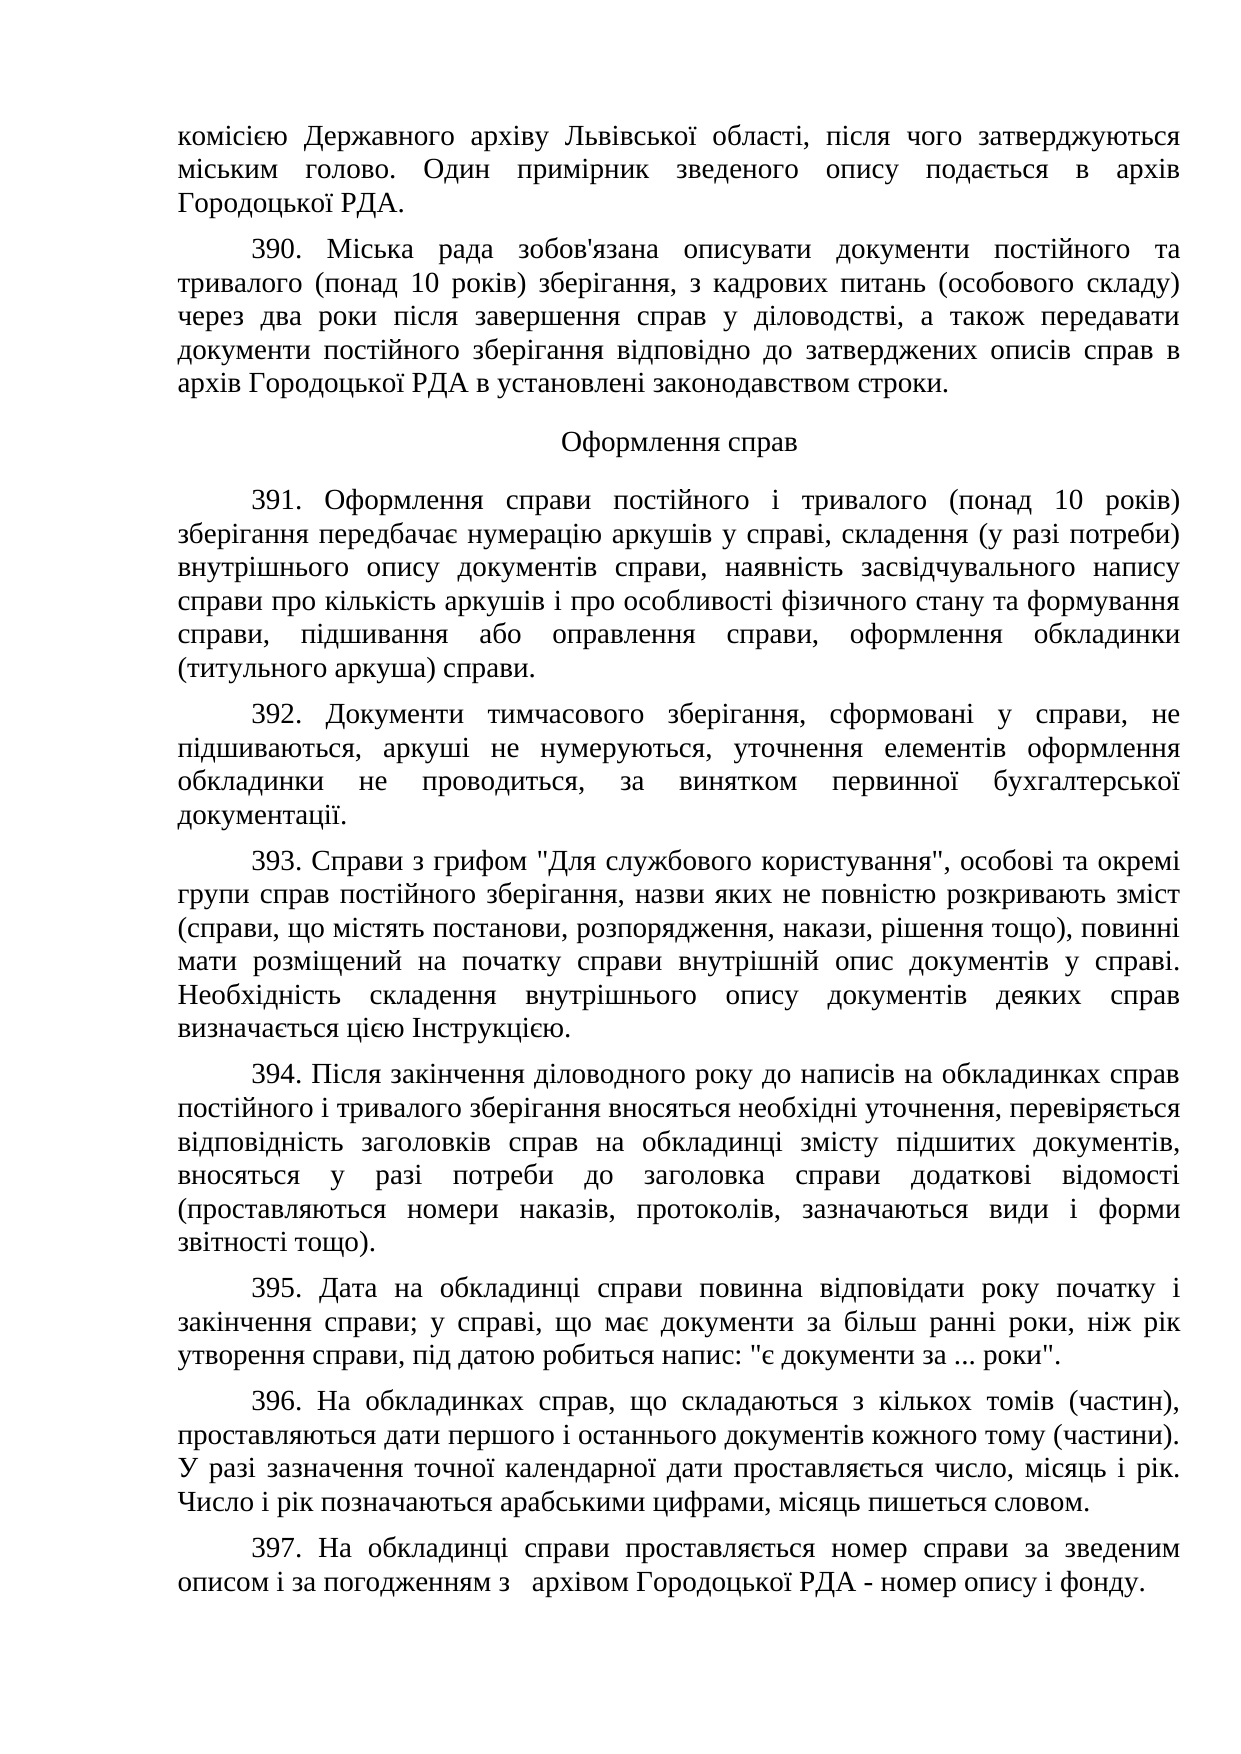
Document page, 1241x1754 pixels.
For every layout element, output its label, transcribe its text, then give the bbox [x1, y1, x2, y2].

text 395. Дата на обкладинці справи повинна відповідати року початку і закінчення справи; у справі, що має документи за більш ранні роки, ніж рік утворення справи, під датою робиться напис: "є документи за ... роки". [177, 1270, 1181, 1371]
text 393. Справи з грифом "Для службового користування", особові та окремі групи справ постійного зберігання, назви яких не повністю розкривають зміст (справи, що містять постанови, розпорядження, накази, рішення тощо), повинні мати розміщений на початку справи внутрішній опис документів у справі. Необхідність складення внутрішнього опису документів деяких справ визначається цією Інструкцією. [177, 843, 1181, 1044]
text 397. На обкладинці справи проставляється номер справи за зведеним описом і за погодженням з архівом Городоцької РДА - номер опису і фонду. [177, 1530, 1181, 1597]
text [177, 118, 1181, 219]
text Оформлення справ [177, 424, 1181, 457]
text 391. Оформлення справи постійного і тривалого (понад 10 років) зберігання передбачає нумерацію аркушів у справі, складення (у разі потреби) внутрішнього опису документів справи, наявність засвідчувального напису справи про кількість аркушів і про особливості фізичного стану та формування справи, підшивання або оправлення справи, оформлення обкладинки (титульного аркуша) справи. [177, 482, 1181, 684]
text 390. Міська рада зобов'язана описувати документи постійного та тривалого (понад 10 років) зберігання, з кадрових питань (особового складу) через два роки після завершення справ у діловодстві, а також передавати документи постійного зберігання відповідно до затверджених описів справ в архів Городоцької РДА в установлені законодавством строки. [177, 231, 1181, 399]
text 392. Документи тимчасового зберігання, сформовані у справи, не підшиваються, аркуші не нумеруються, уточнення елементів оформлення обкладинки не проводиться, за винятком первинної бухгалтерської документації. [177, 696, 1181, 830]
text 396. На обкладинках справ, що складаються з кількох томів (частин), проставляються дати першого і останнього документів кожного тому (частини). У разі зазначення точної календарної дати проставляється число, місяць і рік. Число і рік позначаються арабськими цифрами, місяць пишеться словом. [177, 1383, 1181, 1518]
text 394. Після закінчення діловодного року до написів на обкладинках справ постійного і тривалого зберігання вносяться необхідні уточнення, перевіряється відповідність заголовків справ на обкладинці змісту підшитих документів, вносяться у разі потреби до заголовка справи додаткові відомості (проставляються номери наказів, протоколів, зазначаються види і форми звітності тощо). [177, 1057, 1181, 1258]
